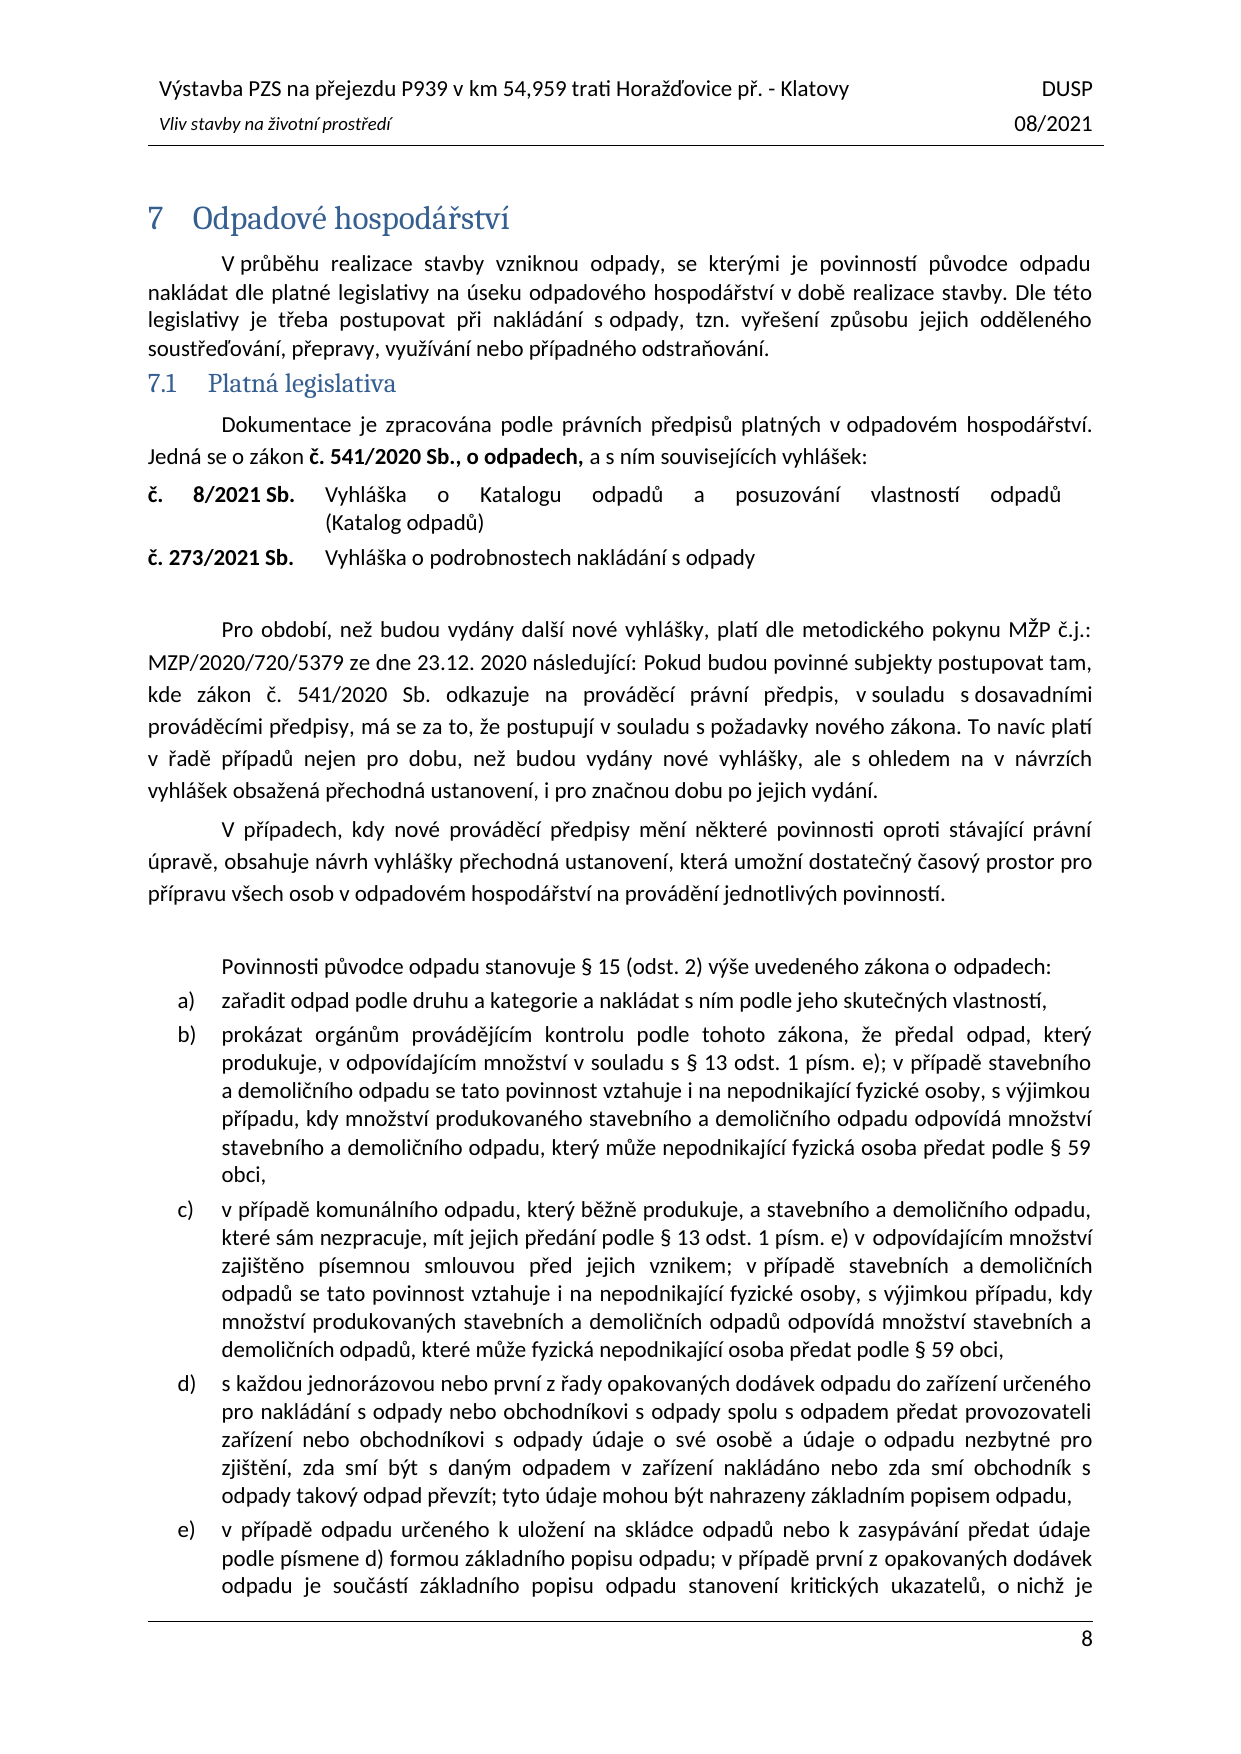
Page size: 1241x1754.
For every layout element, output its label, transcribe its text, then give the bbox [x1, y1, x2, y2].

text č. 273/2021 Sb. Vyhláška o podrobnostech nakládání s odpady [148, 543, 1093, 571]
list s každou jednorázovou nebo první z řady opakovaných dodávek odpadu do zařízení určeného pro nakládání s odpady nebo obchodníkovi s odpady spolu s odpadem předat provozovateli zařízení nebo obchodníkovi s odpady údaje o své osobě a údaje o odpadu nezbytné pro zjištění, zda smí být s daným odpadem v zařízení nakládáno nebo zda smí obchodník s odpady takový odpad převzít; tyto údaje mohou být nahrazeny základním popisem odpadu, [177, 1369, 1093, 1509]
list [177, 1516, 1093, 1600]
subtitle Platná legislativa [148, 368, 1093, 399]
list v případě komunálního odpadu, který běžně produkuje, a stavebního a demoličního odpadu, které sám nezpracuje, mít jejich předání podle § 13 odst. 1 písm. e) v odpovídajícím množství zajištěno písemnou smlouvou před jejich vznikem; v případě stavebních a demoličních odpadů se tato povinnost vztahuje i na nepodnikající fyzické osoby, s výjimkou případu, kdy množství produkovaných stavebních a demoličních odpadů odpovídá množství stavebních a demoličních odpadů, které může fyzická nepodnikající osoba předat podle § 59 obci, [177, 1195, 1093, 1363]
text č. 8/2021 Sb. Vyhláška o Katalogu odpadů a posuzování vlastností odpadů (Katalog odpadů) [148, 481, 1093, 537]
text V průběhu realizace stavby vzniknou odpady, se kterými je povinností původce odpadu nakládat dle platné legislativy na úseku odpadového hospodářství v době realizace stavby. Dle této legislativy je třeba postupovat při nakládání s odpady, tzn. vyřešení způsobu jejich odděleného soustřeďování, přepravy, využívání nebo případného odstraňování. [148, 249, 1093, 362]
text Dokumentace je zpracována podle právních předpisů platných v odpadovém hospodářství. Jedná se o zákon č. 541/2020 Sb., o odpadech, a s ním souvisejících vyhlášek: [148, 410, 1093, 470]
list prokázat orgánům provádějícím kontrolu podle tohoto zákona, že předal odpad, který produkuje, v odpovídajícím množství v souladu s § 13 odst. 1 písm. e); v případě stavebního a demoličního odpadu se tato povinnost vztahuje i na nepodnikající fyzické osoby, s výjimkou případu, kdy množství produkovaného stavebního a demoličního odpadu odpovídá množství stavebního a demoličního odpadu, který může nepodnikající fyzická osoba předat podle § 59 obci, [177, 1021, 1093, 1189]
list zařadit odpad podle druhu a kategorie a nakládat s ním podle jeho skutečných vlastností, [177, 986, 1093, 1014]
text Pro období, než budou vydány další nové vyhlášky, platí dle metodického pokynu MŽP č.j.: MZP/2020/720/5379 ze dne 23.12. 2020 následující: Pokud budou povinné subjekty postupovat tam, kde zákon č. 541/2020 Sb. odkazuje na prováděcí právní předpis, v souladu s dosavadními prováděcími předpisy, má se za to, že postupují v souladu s požadavky nového zákona. To navíc platí v řadě případů nejen pro dobu, než budou vydány nové vyhlášky, ale s ohledem na v návrzích vyhlášek obsažená přechodná ustanovení, i pro značnou dobu po jejich vydání. [148, 616, 1093, 804]
text V případech, kdy nové prováděcí předpisy mění některé povinnosti oproti stávající právní úpravě, obsahuje návrh vyhlášky přechodná ustanovení, která umožní dostatečný časový prostor pro přípravu všech osob v odpadovém hospodářství na provádění jednotlivých povinností. [148, 815, 1093, 907]
subtitle Odpadové hospodářství [148, 199, 1093, 238]
text Povinnosti původce odpadu stanovuje § 15 (odst. 2) výše uvedeného zákona o odpadech: [148, 952, 1093, 980]
